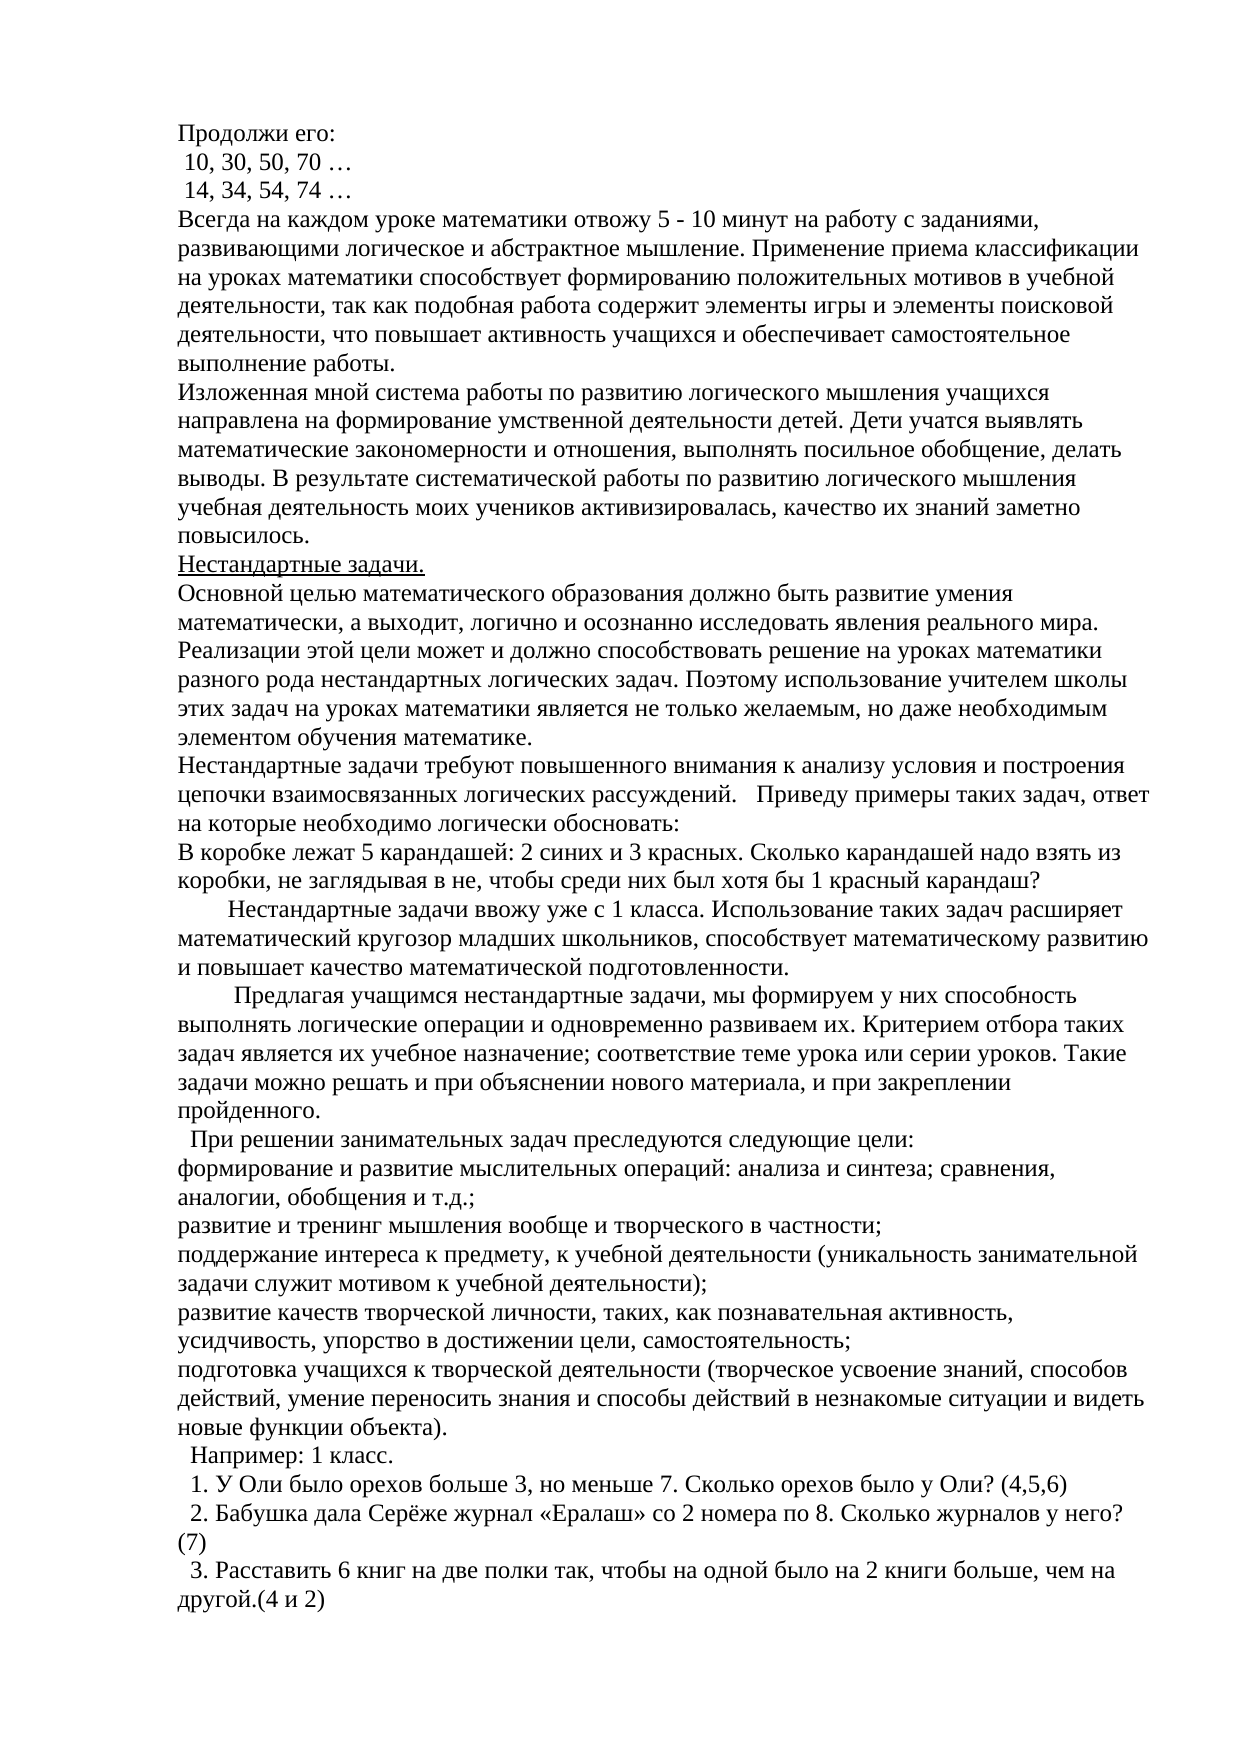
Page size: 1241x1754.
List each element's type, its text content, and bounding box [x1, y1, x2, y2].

text Всегда на каждом уроке математики отвожу 5 - 10 минут на работу с заданиями, развивающими логическое и абстрактное мышление. Применение приема классификации на уроках математики способствует формированию положительных мотивов в учебной деятельности, так как подобная работа содержит элементы игры и элементы поисковой деятельности, что повышает активность учащихся и обеспечивает самостоятельное выполнение работы. [177, 204, 1152, 377]
text поддержание интереса к предмету, к учебной деятельности (уникальность занимательной задачи служит мотивом к учебной деятельности); [177, 1239, 1152, 1297]
text 2. Бабушка дала Серёже журнал «Ералаш» со 2 номера по 8. Сколько журналов у него?(7) [177, 1498, 1152, 1556]
text Предлагая учащимся нестандартные задачи, мы формируем у них способность выполнять логические операции и одновременно развиваем их. Критерием отбора таких задач является их учебное назначение; соответствие теме урока или серии уроков. Такие задачи можно решать и при объяснении нового материала, и при закреплении пройденного. [177, 981, 1152, 1124]
text формирование и развитие мыслительных операций: анализа и синтеза; сравнения, аналогии, обобщения и т.д.; [177, 1153, 1152, 1211]
text подготовка учащихся к творческой деятельности (творческое усвоение знаний, способов действий, умение переносить знания и способы действий в незнакомые ситуации и видеть новые функции объекта). [177, 1354, 1152, 1441]
text Продолжи его: [177, 118, 1152, 147]
text 14, 34, 54, 74 … [177, 176, 1152, 204]
text Изложенная мной система работы по развитию логического мышления учащихся направлена на формирование умственной деятельности детей. Дети учатся выявлять математические закономерности и отношения, выполнять посильное обобщение, делать выводы. В результате систематической работы по развитию логического мышления учебная деятельность моих учеников активизировалась, качество их знаний заметно повысилось. [177, 377, 1152, 549]
text 1. У Оли было орехов больше 3, но меньше 7. Сколько орехов было у Оли? (4,5,6) [177, 1469, 1152, 1498]
text развитие качеств творческой личности, таких, как познавательная активность, усидчивость, упорство в достижении цели, самостоятельность; [177, 1297, 1152, 1354]
text развитие и тренинг мышления вообще и творческого в частности; [177, 1211, 1152, 1239]
text 3. Расставить 6 книг на две полки так, чтобы на одной было на 2 книги больше, чем на другой.(4 и 2) [177, 1556, 1152, 1613]
text 10, 30, 50, 70 … [177, 147, 1152, 176]
text Нестандартные задачи ввожу уже с 1 класса. Использование таких задач расширяет математический кругозор младших школьников, способствует математическому развитию и повышает качество математической подготовленности. [177, 894, 1152, 981]
text Нестандартные задачи. [177, 549, 1152, 578]
text Например: 1 класс. [177, 1441, 1152, 1469]
text Основной целью математического образования должно быть развитие умения математически, а выходит, логично и осознанно исследовать явления реального мира. Реализации этой цели может и должно способствовать решение на уроках математики разного рода нестандартных логических задач. Поэтому использование учителем школы этих задач на уроках математики является не только желаемым, но даже необходимым элементом обучения математике. [177, 578, 1152, 751]
text В коробке лежат 5 карандашей: 2 синих и 3 красных. Сколько карандашей надо взять из коробки, не заглядывая в не, чтобы среди них был хотя бы 1 красный карандаш? [177, 837, 1152, 894]
text Нестандартные задачи требуют повышенного внимания к анализу условия и построения цепочки взаимосвязанных логических рассуждений. Приведу примеры таких задач, ответ на которые необходимо логически обосновать: [177, 751, 1152, 837]
text При решении занимательных задач преследуются следующие цели: [177, 1124, 1152, 1153]
